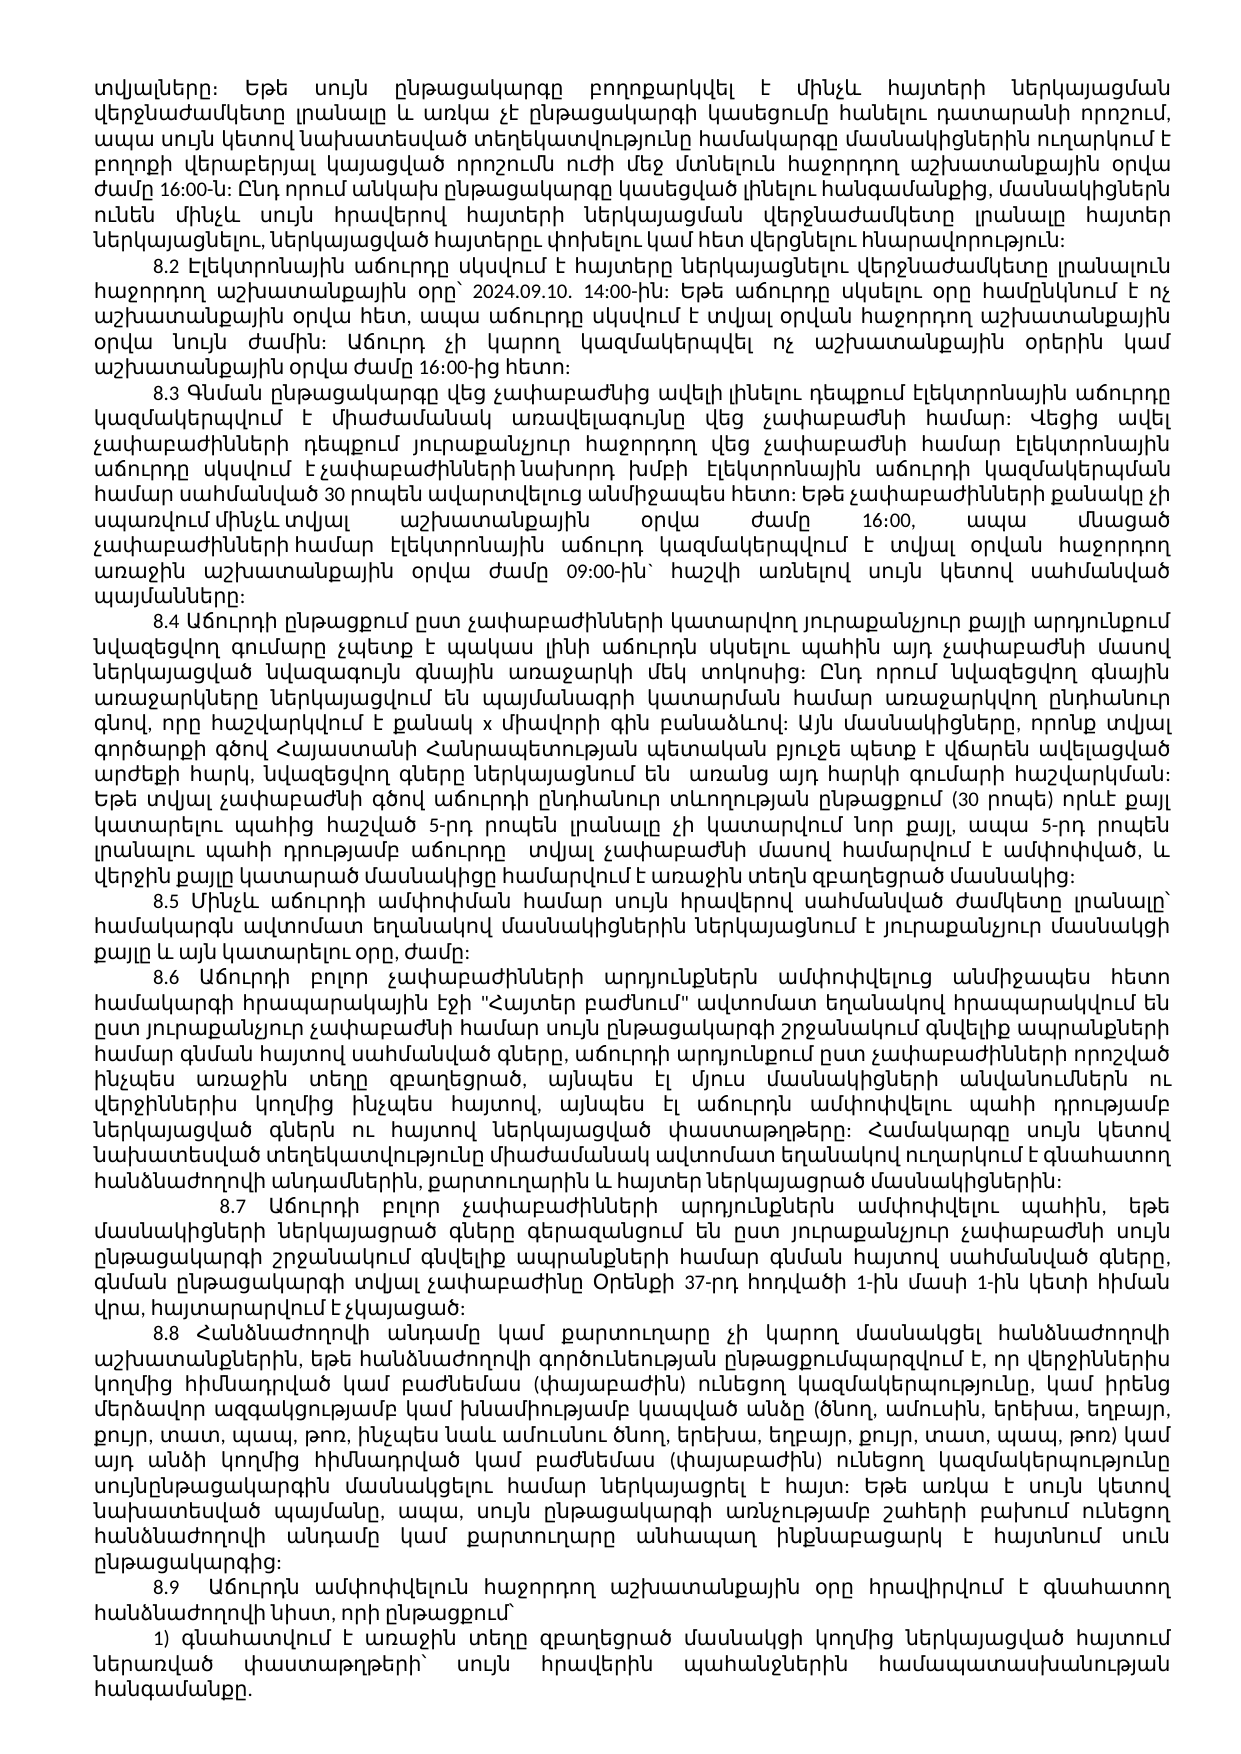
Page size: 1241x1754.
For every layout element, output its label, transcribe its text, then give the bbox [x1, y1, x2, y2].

text 8.7 Աճուրդի բոլոր չափաբաժինների արդյունքներն ամփոփվելու պահին, եթե մասնակիցների ներկայացրած գները գերազանցում են ըստ յուրաքանչյուր չափաբաժնի սույն ընթացակարգի շրջանակում գնվելիք ապրանքների համար գնման հայտով սահմանված գները, գնման ընթացակարգի տվյալ չափաբաժինը Օրենքի 37-րդ հոդվածի 1-ին մասի 1-ին կետի հիման վրա, հայտարարվում է չկայացած: [94, 1193, 1171, 1320]
text 8.8 Հանձնաժողովի անդամը կամ քարտուղարը չի կարող մասնակցել հանձնաժողովի աշխատանքներին, եթե հանձնաժողովի գործունեության ընթացքումպարզվում է, որ վերջիններիս կողմից հիմնադրված կամ բաժնեմաս (փայաբաժին) ունեցող կազմակերպությունը, կամ իրենց մերձավոր ազգակցությամբ կամ խնամիությամբ կապված անձը (ծնող, ամուսին, երեխա, եղբայր, քույր, տատ, պապ, թոռ, ինչպես նաև ամուսնու ծնող, երեխա, եղբայր, քույր, տատ, պապ, թոռ) կամ այդ անձի կողմից հիմնադրված կամ բաժնեմաս (փայաբաժին) ունեցող կազմակերպությունը սույնընթացակարգին մասնակցելու համար ներկայացրել է հայտ: Եթե առկա է սույն կետով նախատեսված պայմանը, ապա, սույն ընթացակարգի առնչությամբ շահերի բախում ունեցող հանձնաժողովի անդամը կամ քարտուղարը անհապաղ ինքնաբացարկ է հայտնում սուն ընթացակարգից: [94, 1320, 1171, 1574]
text 8.9 Աճուրդն ամփոփվելուն հաջորդող աշխատանքային օրը հրավիրվում է գնահատող հանձնաժողովի նիստ, որի ընթացքում՝ [94, 1574, 1171, 1625]
text 8.3 Գնման ընթացակարգը վեց չափաբաժնից ավելի լինելու դեպքում էլեկտրոնային աճուրդը կազմակերպվում է միաժամանակ առավելագույնը վեց չափաբաժնի համար: Վեցից ավել չափաբաժինների դեպքում յուրաքանչյուր հաջորդող վեց չափաբաժնի համար էլեկտրոնային աճուրդը սկսվում է չափաբաժինների նախորդ խմբի էլեկտրոնային աճուրդի կազմակերպման համար սահմանված 30 րոպեն ավարտվելուց անմիջապես հետո: Եթե չափաբաժինների քանակը չի սպառվում մինչև տվյալ աշխատանքային օրվա ժամը 16։00, ապա մնացած չափաբաժինների համար էլեկտրոնային աճուրդ կազմակերպվում է տվյալ օրվան հաջորդող առաջին աշխատանքային օրվա ժամը 09:00-ին` հաշվի առնելով սույն կետով սահմանված պայմանները: [94, 380, 1171, 609]
text 8.2 Էլեկտրոնային աճուրդը սկսվում է հայտերը ներկայացնելու վերջնաժամկետը լրանալուն հաջորդող աշխատանքային օրը՝ 2024.09.10. 14:00 -ին: Եթե աճուրդը սկսելու օրը համընկնում է ոչ աշխատանքային օրվա հետ, ապա աճուրդը սկսվում է տվյալ օրվան հաջորդող աշխատանքային օրվա նույն ժամին: Աճուրդ չի կարող կազմակերպվել ոչ աշխատանքային օրերին կամ աշխատանքային օրվա ժամը 16։00-ից հետո: [94, 253, 1171, 380]
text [94, 75, 1171, 253]
text 8.4 Աճուրդի ընթացքում ըստ չափաբաժինների կատարվող յուրաքանչյուր քայլի արդյունքում նվազեցվող գումարը չպետք է պակաս լինի աճուրդն սկսելու պահին այդ չափաբաժնի մասով ներկայացված նվազագույն գնային առաջարկի մեկ տոկոսից: Ընդ որում նվազեցվող գնային առաջարկները ներկայացվում են պայմանագրի կատարման համար առաջարկվող ընդհանուր գնով, որը հաշվարկվում է քանակ x միավորի գին բանաձևով: Այն մասնակիցները, որոնք տվյալ գործարքի գծով Հայաստանի Հանրապետության պետական բյուջե պետք է վճարեն ավելացված արժեքի հարկ, նվազեցվող գները ներկայացնում են առանց այդ հարկի գումարի հաշվարկման: Եթե տվյալ չափաբաժնի գծով աճուրդի ընդհանուր տևողության ընթացքում (30 րոպե) որևէ քայլ կատարելու պահից հաշված 5-րդ րոպեն լրանալը չի կատարվում նոր քայլ, ապա 5-րդ րոպեն լրանալու պահի դրությամբ աճուրդը տվյալ չափաբաժնի մասով համարվում է ամփոփված, և վերջին քայլը կատարած մասնակիցը համարվում է առաջին տեղն զբաղեցրած մասնակից: [94, 609, 1171, 888]
text 8.6 Աճուրդի բոլոր չափաբաժինների արդյունքներն ամփոփվելուց անմիջապես հետո համակարգի հրապարակային էջի "Հայտեր բաժնում" ավտոմատ եղանակով հրապարակվում են ըստ յուրաքանչյուր չափաբաժնի համար սույն ընթացակարգի շրջանակում գնվելիք ապրանքների համար գնման հայտով սահմանված գները, աճուրդի արդյունքում ըստ չափաբաժինների որոշված ինչպես առաջին տեղը զբաղեցրած, այնպես էլ մյուս մասնակիցների անվանումներն ու վերջիններիս կողմից ինչպես հայտով, այնպես էլ աճուրդն ամփոփվելու պահի դրությամբ ներկայացված գներն ու հայտով ներկայացված փաստաթղթերը: Համակարգը սույն կետով նախատեսված տեղեկատվությունը միաժամանակ ավտոմատ եղանակով ուղարկում է գնահատող հանձնաժողովի անդամներին, քարտուղարին և հայտեր ներկայացրած մասնակիցներին: [94, 964, 1171, 1193]
text 8.5 Մինչև աճուրդի ամփոփման համար սույն հրավերով սահմանված ժամկետը լրանալը՝ համակարգն ավտոմատ եղանակով մասնակիցներին ներկայացնում է յուրաքանչյուր մասնակցի քայլը և այն կատարելու օրը, ժամը: [94, 888, 1171, 964]
text 1) գնահատվում է առաջին տեղը զբաղեցրած մասնակցի կողմից ներկայացված հայտում ներառված փաստաթղթերի՝ սույն հրավերին պահանջներին համապատասխանության հանգամանքը. [94, 1625, 1171, 1702]
